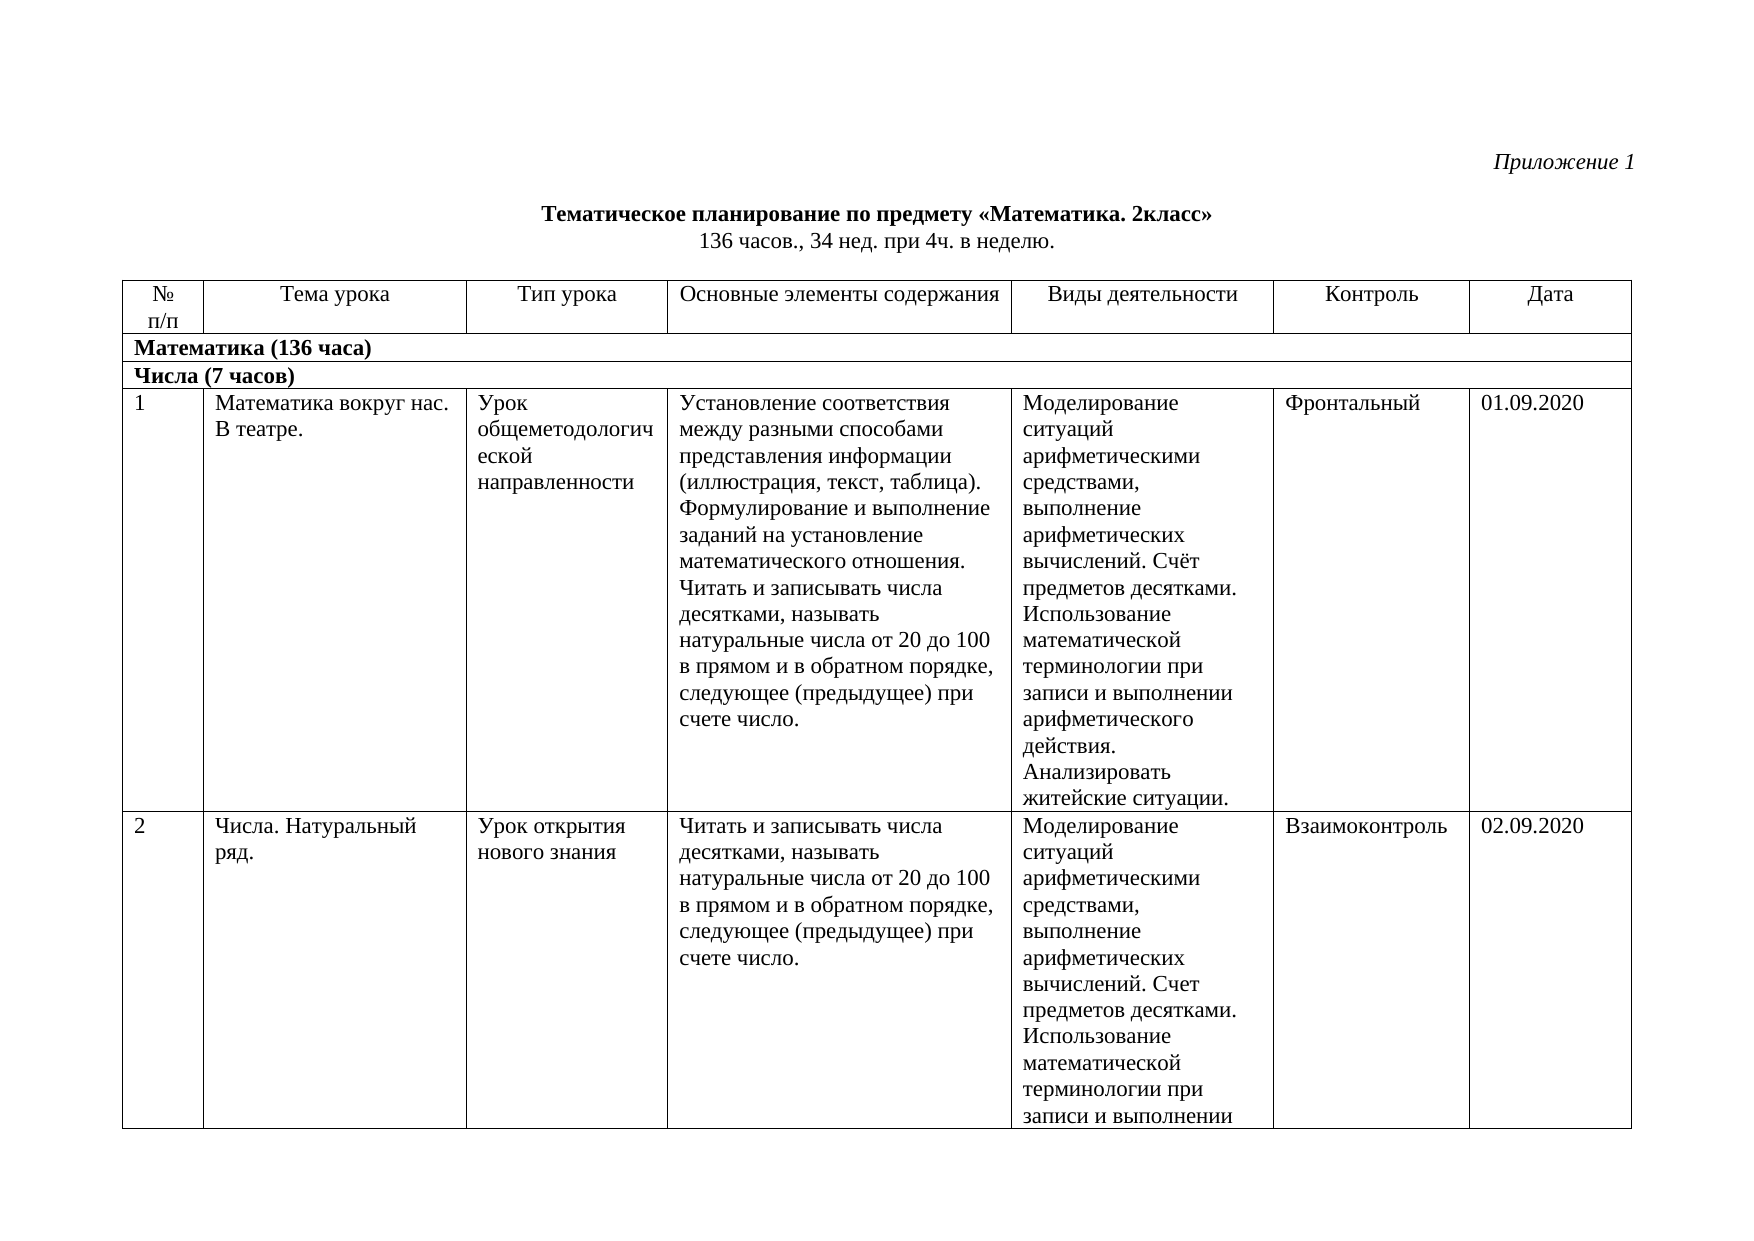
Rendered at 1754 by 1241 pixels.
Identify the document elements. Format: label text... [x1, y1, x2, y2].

table_header № п/п [123, 281, 203, 333]
table_cell Математика (136 часа) [123, 334, 1631, 361]
table_cell Математика вокруг нас. В театре. [204, 389, 466, 811]
table_cell Установление соответствия между разными способами представления информации (иллюстрация, текст, таблица). Формулирование и выполнение заданий на установление математического отношения. Читать и записывать числа десятками, называть натуральные числа от 20 до 100 в прямом и в обратном порядке, следующее (предыдущее) при счете число. [668, 389, 1011, 811]
table_cell Моделирование ситуаций арифметическими средствами, выполнение арифметических вычислений. Счёт предметов десятками. Использование математической терминологии при записи и выполнении арифметического действия. Анализировать житейские ситуации. [1012, 389, 1273, 811]
table_cell Урок общеметодологической направленности [467, 389, 667, 811]
table_header Дата [1470, 281, 1631, 333]
table_cell Взаимоконтроль [1274, 812, 1469, 1128]
table_cell 01.09.2020 [1470, 389, 1631, 811]
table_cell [1012, 812, 1273, 1128]
text Тематическое планирование по предмету «Математика. 2класс» [118, 200, 1636, 227]
table_cell Фронтальный [1274, 389, 1469, 811]
table_header Контроль [1274, 281, 1469, 333]
table_cell Числа (7 часов) [123, 362, 1631, 388]
table_cell 02.09.2020 [1470, 812, 1631, 1128]
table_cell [204, 812, 466, 1128]
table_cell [467, 812, 667, 1128]
table_cell 2 [123, 812, 203, 1128]
table_header Тема урока [204, 281, 466, 333]
text Приложение 1 [118, 148, 1636, 174]
table_header Тип урока [467, 281, 667, 333]
table_header Основные элементы содержания [668, 281, 1011, 333]
table_cell 1 [123, 389, 203, 811]
text 136 часов., 34 нед. при 4ч. в неделю. [118, 227, 1636, 253]
table_header Виды деятельности [1012, 281, 1273, 333]
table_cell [668, 812, 1011, 1128]
